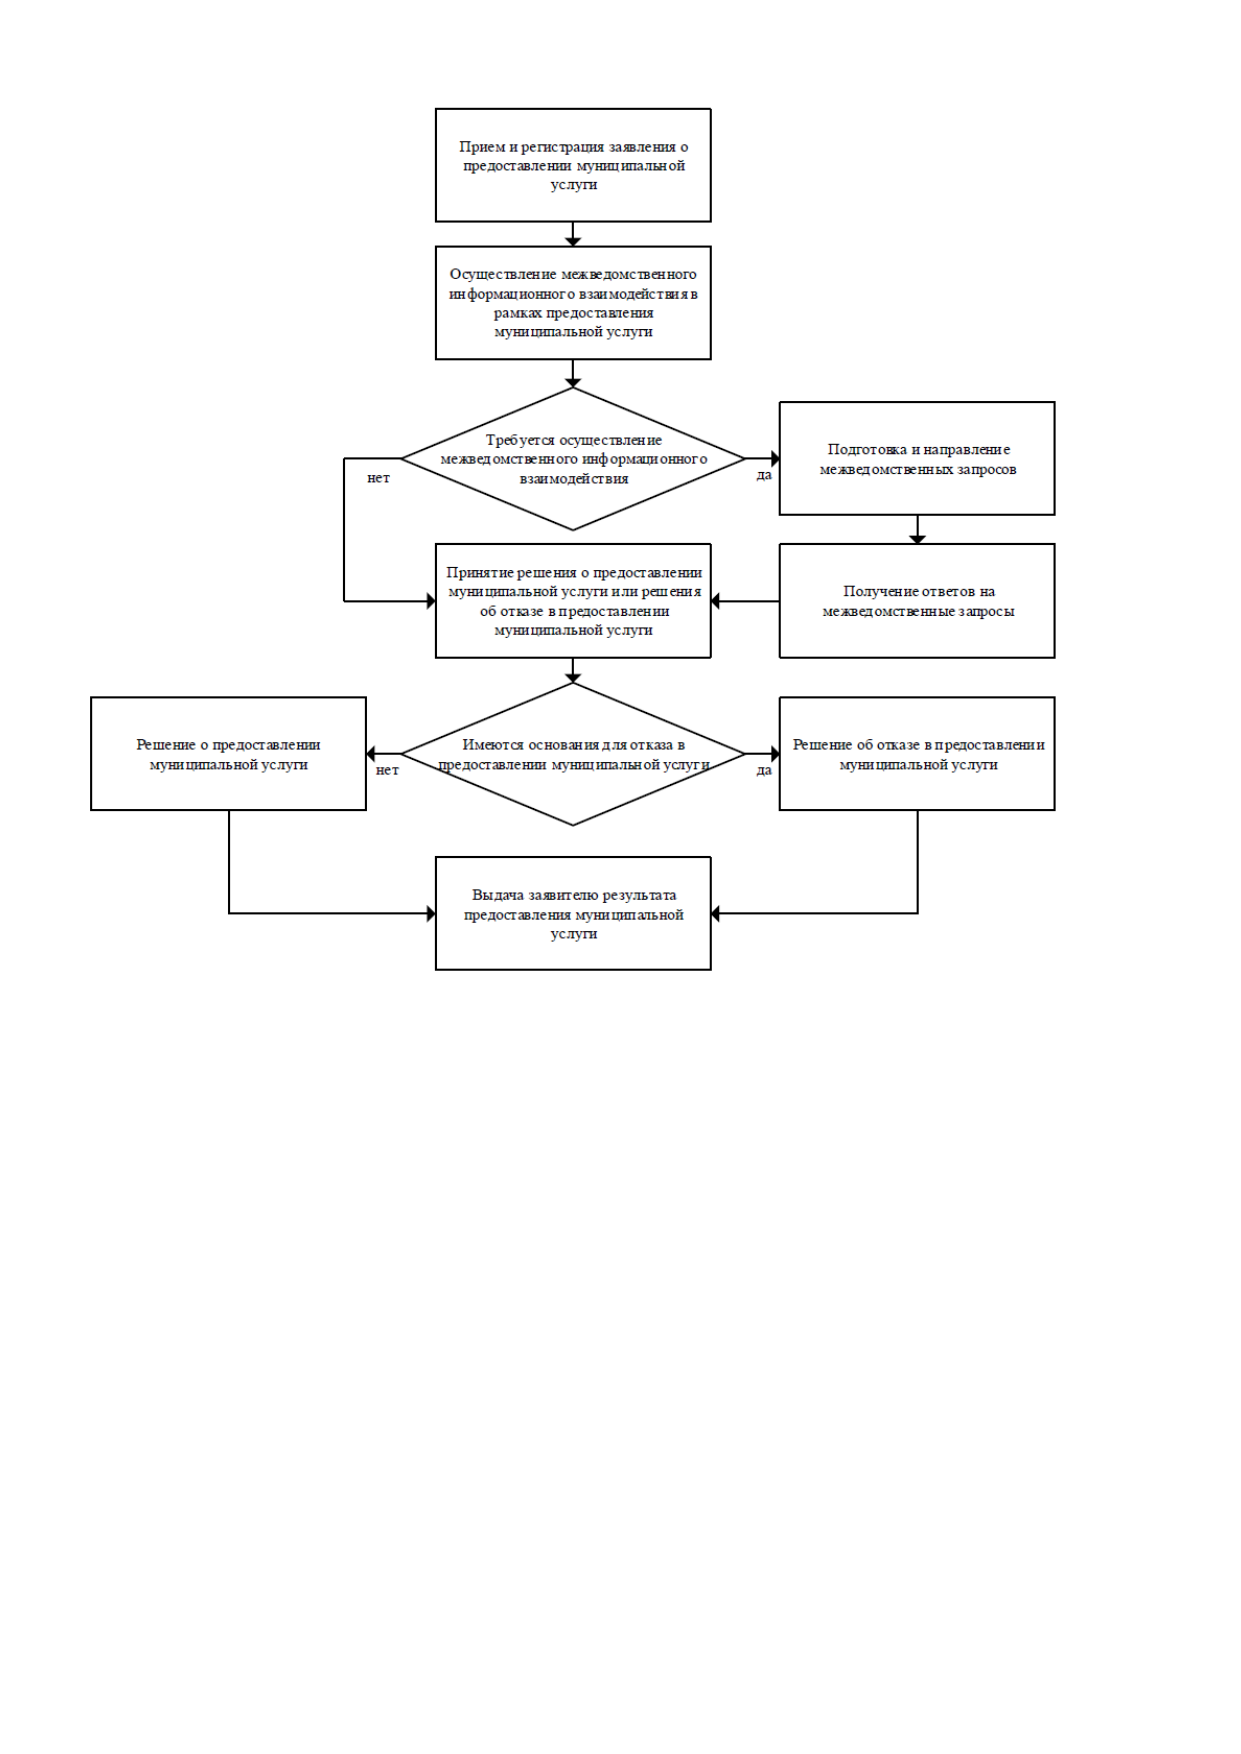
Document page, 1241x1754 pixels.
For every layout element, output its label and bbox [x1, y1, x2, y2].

picture [88, 88, 1063, 976]
